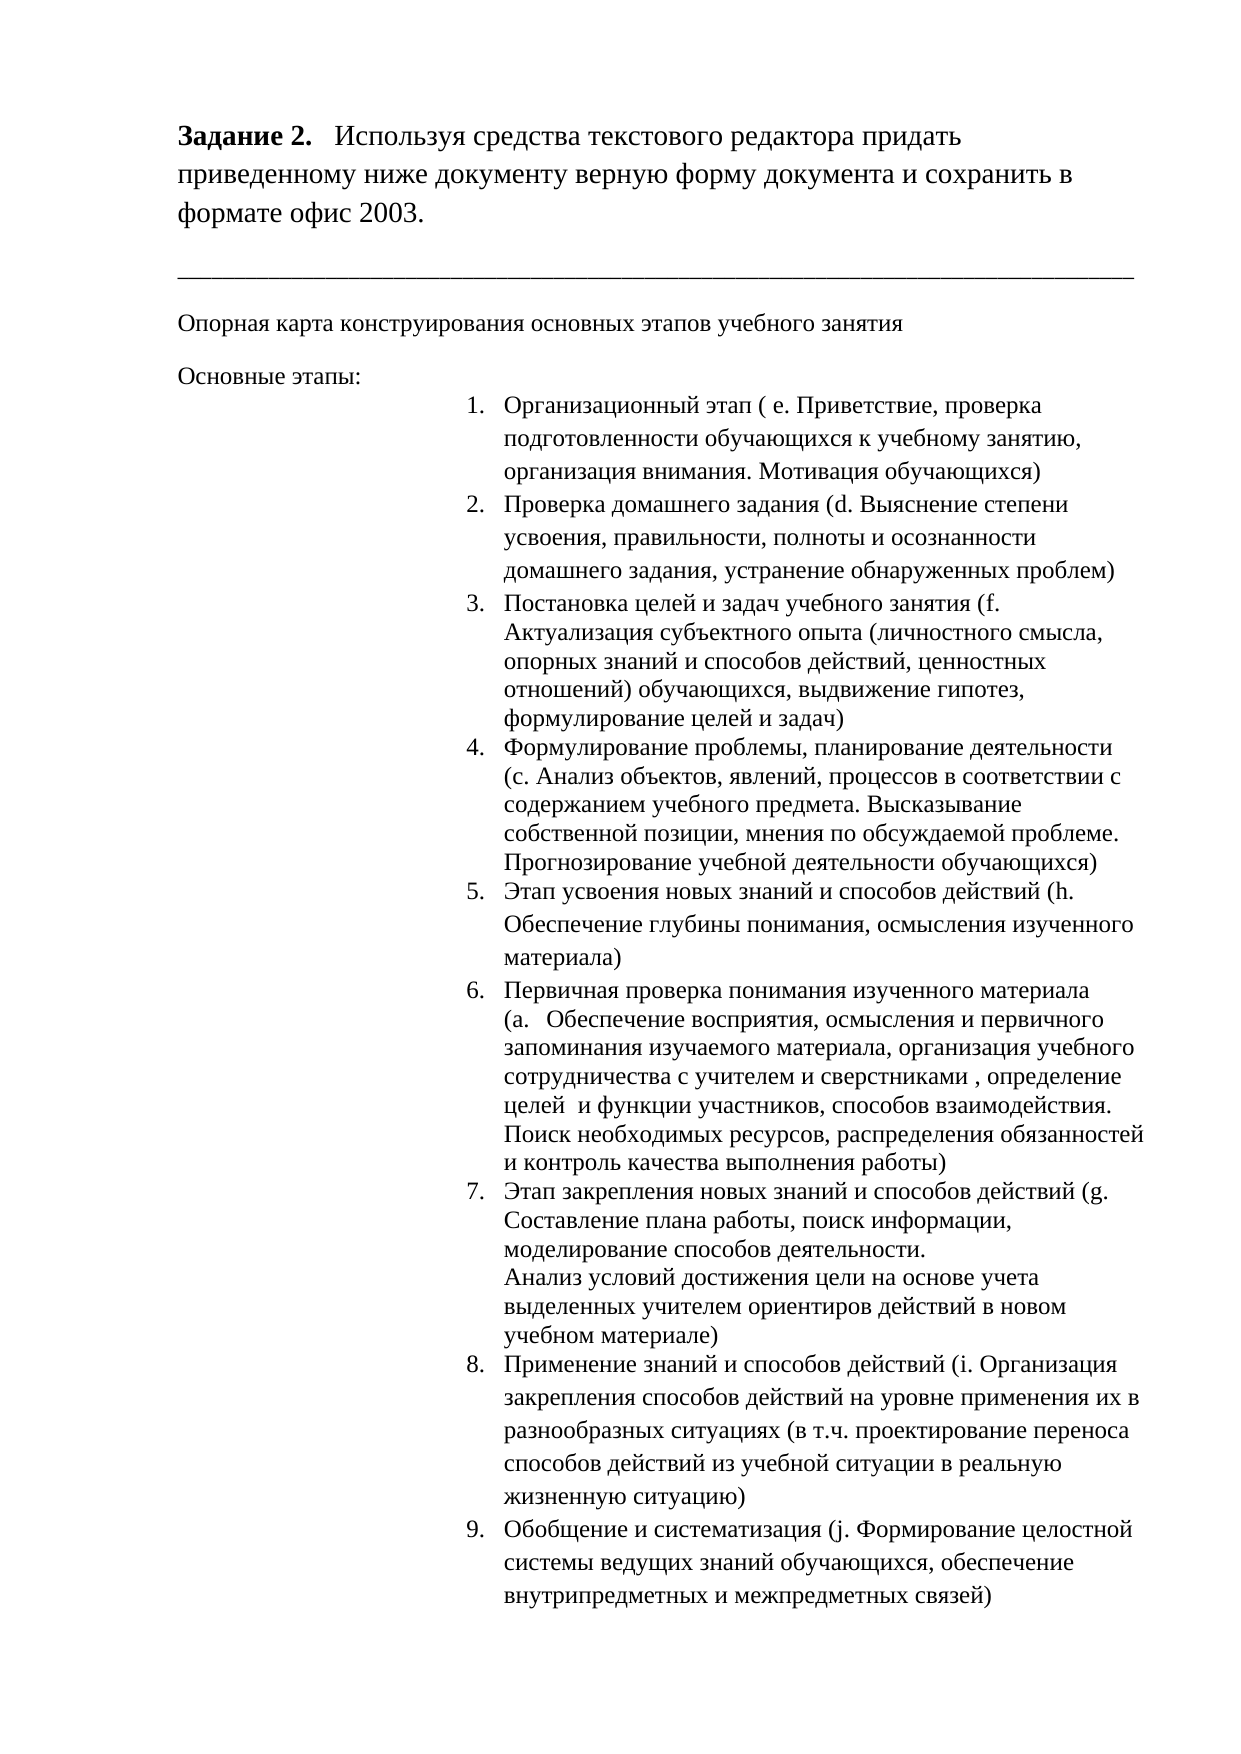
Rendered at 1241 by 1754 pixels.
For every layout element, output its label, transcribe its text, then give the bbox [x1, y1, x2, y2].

list (c. Анализ объектов, явлений, процессов в соответствии с содержанием учебного предмета. Высказывание собственной позиции, мнения по обсуждаемой проблеме. Прогнозирование учебной деятельности обучающихся) [504, 761, 1152, 876]
text Опорная карта конструирования основных этапов учебного занятия [177, 308, 1152, 336]
list Постановка целей и задач учебного занятия (f. Актуализация субъектного опыта (личностного смысла, опорных знаний и способов действий, ценностных отношений) обучающихся, выдвижение гипотез, формулирование целей и задач) [466, 588, 1152, 732]
list Проверка домашнего задания (d. Выяснение степени усвоения, правильности, полноты и осознанности домашнего задания, устранение обнаруженных проблем) [466, 489, 1152, 584]
list Применение знаний и способов действий (i. Организация закрепления способов действий на уровне применения их в разнообразных ситуациях (в т.ч. проектирование переноса способов действий из учебной ситуации в реальную жизненную ситуацию) [466, 1349, 1152, 1509]
list Обобщение и систематизация (j. Формирование целостной системы ведущих знаний обучающихся, обеспечение внутрипредметных и межпредметных связей) [466, 1514, 1152, 1608]
list Анализ условий достижения цели на основе учета выделенных учителем ориентиров действий в новом учебном материале) [504, 1262, 1152, 1349]
text ____________________________________________________________________________________ [177, 254, 1152, 283]
list Этап закрепления новых знаний и способов действий (g. Составление плана работы, поиск информации, моделирование способов деятельности. [466, 1176, 1152, 1262]
text Задание 2. Используя средства текстового редактора придать приведенному ниже документу верную форму документа и сохранить в формате офис 2003. [177, 118, 1152, 229]
list (a. Обеспечение восприятия, осмысления и первичного запоминания изучаемого материала, организация учебного сотрудничества с учителем и сверстниками , определение целей и функции участников, способов взаимодействия. Поиск необходимых ресурсов, распределения обязанностей и контроль качества выполнения работы) [504, 1004, 1152, 1176]
list Первичная проверка понимания изученного материала [466, 975, 1152, 1004]
list Формулирование проблемы, планирование деятельности [466, 732, 1152, 761]
list Организационный этап ( е. Приветствие, проверка подготовленности обучающихся к учебному занятию, организация внимания. Мотивация обучающихся) [466, 390, 1152, 485]
list Этап усвоения новых знаний и способов действий (h. Обеспечение глубины понимания, осмысления изученного материала) [466, 876, 1152, 971]
text Основные этапы: [177, 361, 1152, 390]
